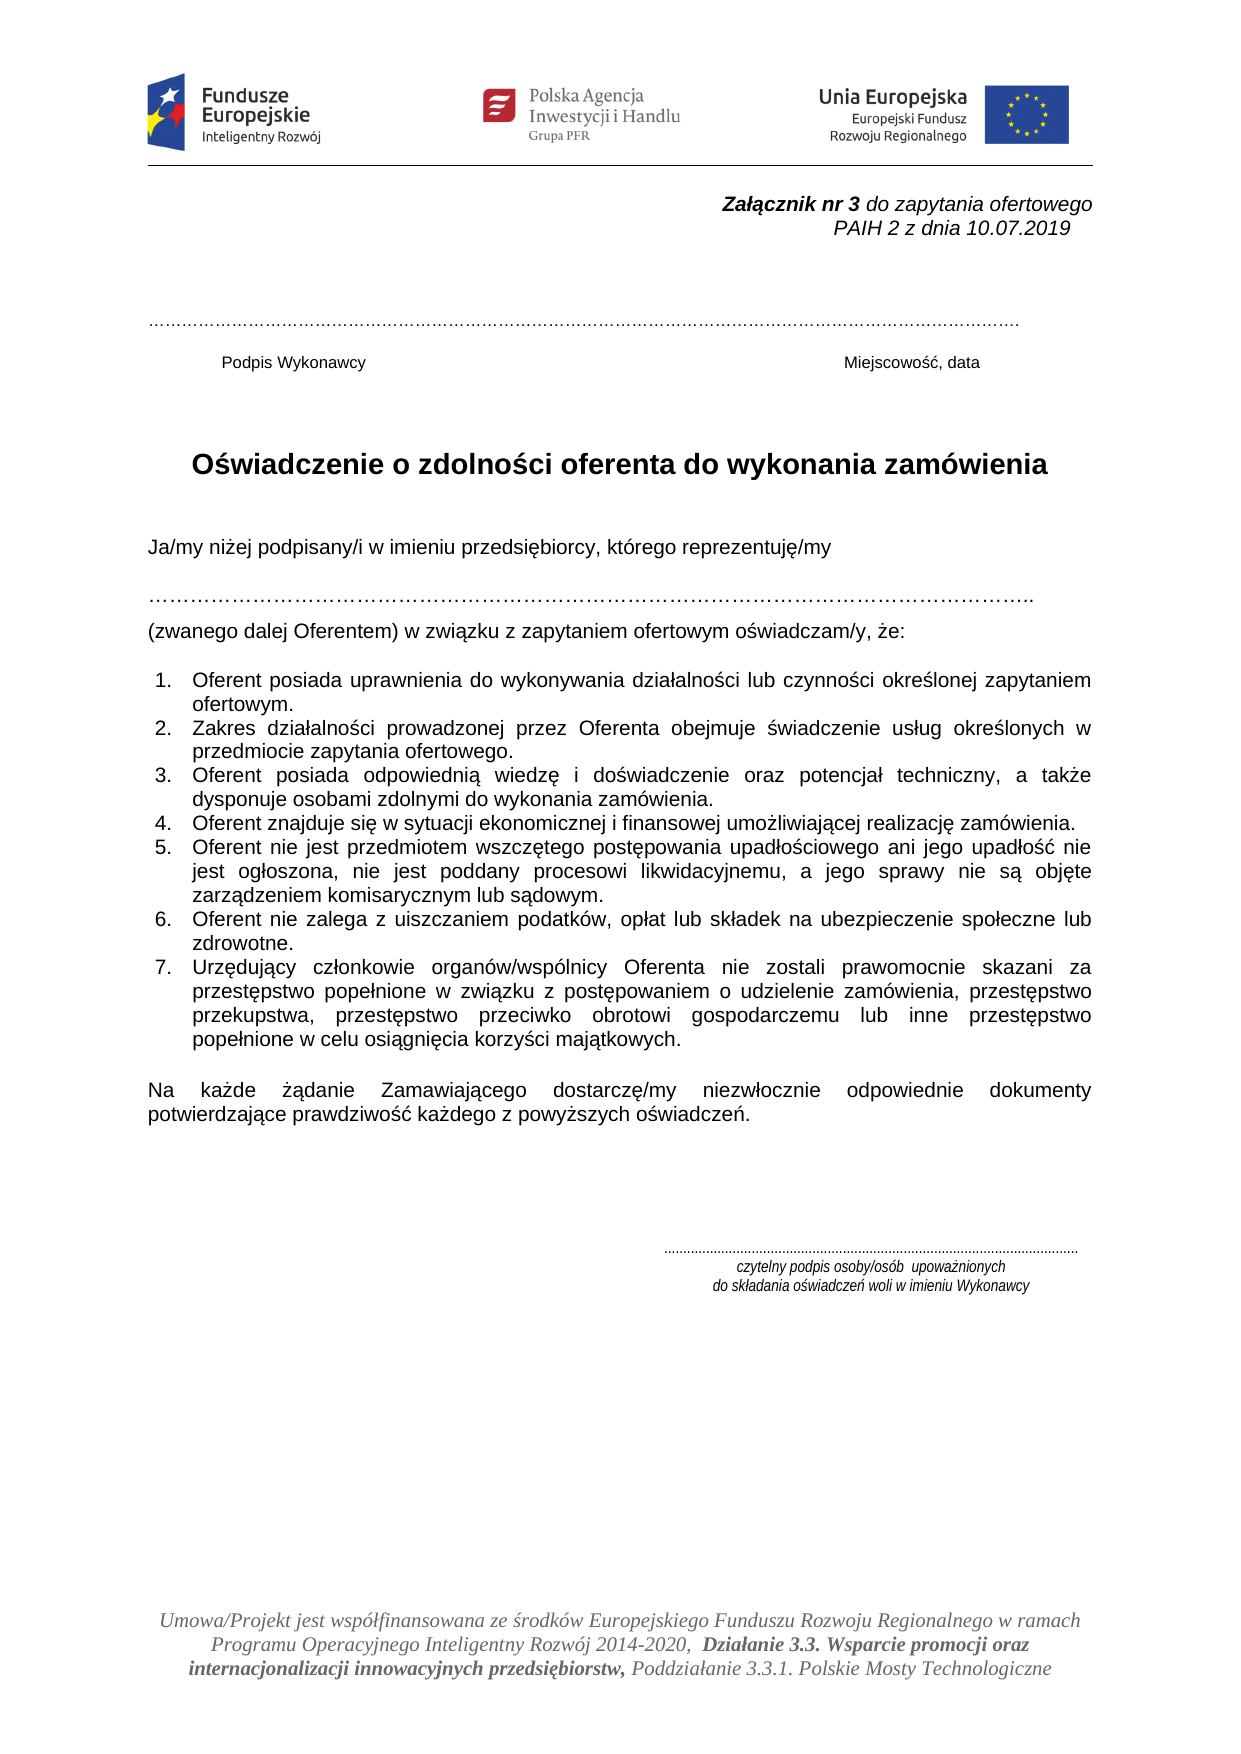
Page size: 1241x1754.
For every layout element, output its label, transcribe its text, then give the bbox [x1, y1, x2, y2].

list Oferent posiada odpowiednią wiedzę i doświadczenie oraz potencjał techniczny, a także dysponuje osobami zdolnymi do wykonania zamówienia. [154, 763, 1093, 811]
list Urzędujący członkowie organów/wspólnicy Oferenta nie zostali prawomocnie skazani za przestępstwo popełnione w związku z postępowaniem o udzielenie zamówienia, przestępstwo przekupstwa, przestępstwo przeciwko obrotowi gospodarczemu lub inne przestępstwo popełnione w celu osiągnięcia korzyści majątkowych. [154, 955, 1093, 1051]
text Ja/my niżej podpisany/i w imieniu przedsiębiorcy, którego reprezentuję/my [148, 534, 1093, 558]
text PAIH 2 z dnia 10.07.2019 [811, 216, 1093, 240]
list Oferent nie jest przedmiotem wszczętego postępowania upadłościowego ani jego upadłość nie jest ogłoszona, nie jest poddany procesowi likwidacyjnemu, a jego sprawy nie są objęte zarządzeniem komisarycznym lub sądowym. [154, 835, 1093, 907]
text Oświadczenie o zdolności oferenta do wykonania zamówienia [148, 447, 1093, 481]
text Na każde żądanie Zamawiającego dostarczę/my niezwłocznie odpowiednie dokumenty potwierdzające prawdziwość każdego z powyższych oświadczeń. [148, 1077, 1093, 1125]
text czytelny podpis osoby/osób upoważnionych [650, 1257, 1093, 1276]
list Oferent znajduje się w sytuacji ekonomicznej i finansowej umożliwiającej realizację zamówienia. [154, 811, 1093, 835]
text ……………………………………………………………………………………………………………….. (zwanego dalej Oferentem) w związku z zapytaniem ofertowym oświadczam/y, że: [148, 583, 1093, 643]
list Oferent posiada uprawnienia do wykonywania działalności lub czynności określonej zapytaniem ofertowym. [154, 667, 1093, 715]
text ............................................................................................................. [650, 1237, 1093, 1257]
list Zakres działalności prowadzonej przez Oferenta obejmuje świadczenie usług określonych w przedmiocie zapytania ofertowego. [154, 715, 1093, 763]
picture [147, 73, 1069, 151]
text do składania oświadczeń woli w imieniu Wykonawcy [650, 1276, 1093, 1295]
list Podpis Wykonawcy Miejscowość, data [148, 352, 1093, 372]
text Załącznik nr 3 do zapytania ofertowego [679, 192, 1093, 216]
list …………………………………………………………………………………………………………………………………………. [148, 311, 1093, 351]
list Oferent nie zalega z uiszczaniem podatków, opłat lub składek na ubezpieczenie społeczne lub zdrowotne. [154, 907, 1093, 955]
